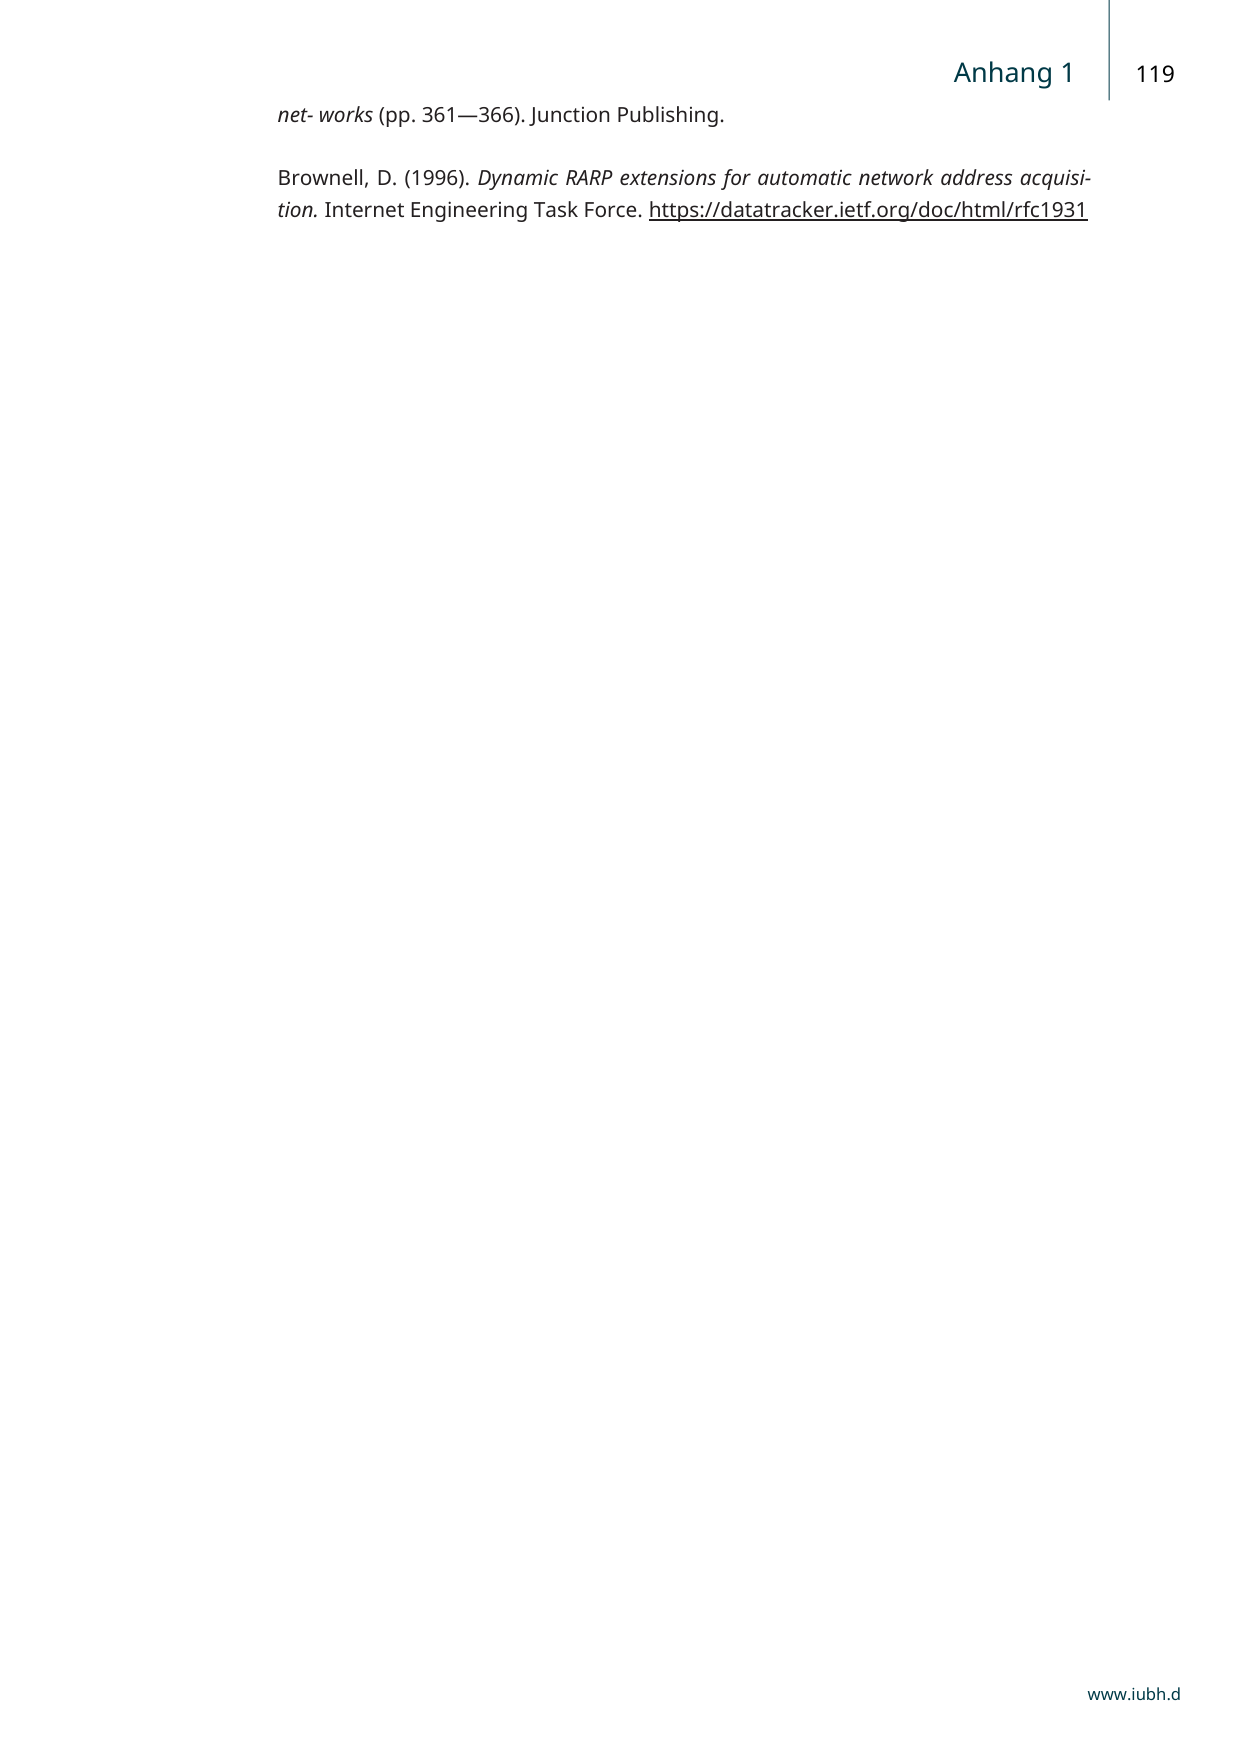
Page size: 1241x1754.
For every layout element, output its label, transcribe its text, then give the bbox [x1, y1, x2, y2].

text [277, 100, 1093, 128]
text Brownell, D. (1996). Dynamic RARP extensions for automatic network address acquisi- tion. Internet Engineering Task Force. https://datatracker.ietf.org/doc/html/rfc1931 [277, 163, 1093, 223]
picture [1146, 1687, 1150, 1700]
